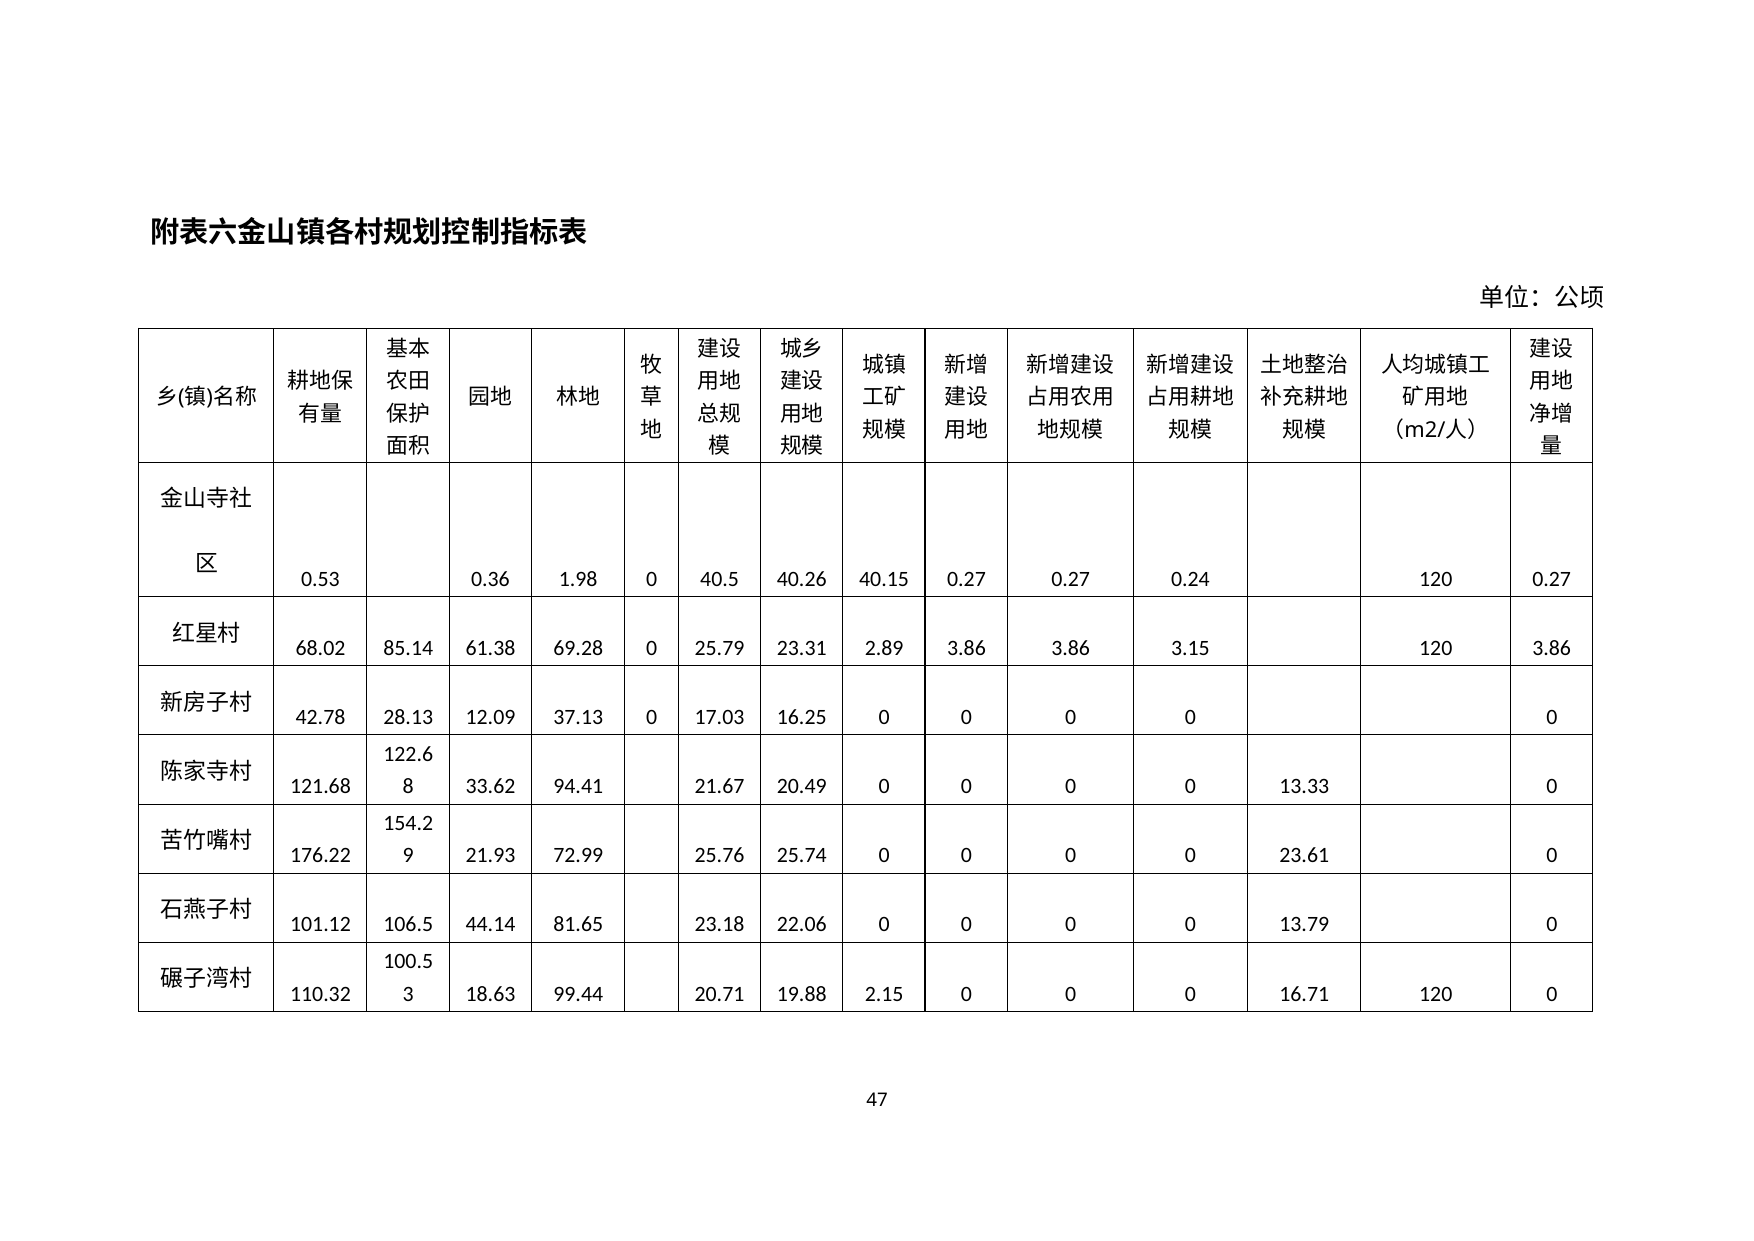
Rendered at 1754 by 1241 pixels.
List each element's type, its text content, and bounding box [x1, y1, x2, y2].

table_cell 石燕子村 [139, 874, 273, 942]
table_cell 3.15 [1134, 597, 1247, 665]
table_header 城镇工矿规模 [843, 329, 924, 462]
table_cell 68.02 [274, 597, 366, 665]
table_cell 3.86 [1008, 597, 1133, 665]
table_cell 0 [1511, 805, 1592, 873]
table_cell 1.98 [532, 463, 624, 596]
table_header 建设用地净增量 [1511, 329, 1592, 462]
table_cell 金山寺社区 [139, 463, 273, 596]
table_header 土地整治补充耕地规模 [1248, 329, 1360, 462]
table_cell 0 [843, 735, 924, 803]
table_cell 0.27 [926, 463, 1007, 596]
table_cell [1361, 805, 1510, 873]
table_cell 16.25 [761, 666, 842, 734]
table_cell 101.12 [274, 874, 366, 942]
table_header 建设用地总规模 [679, 329, 760, 462]
table_cell 61.38 [450, 597, 531, 665]
table_cell 0 [1134, 943, 1247, 1011]
table_cell 40.15 [843, 463, 924, 596]
table_cell 85.14 [367, 597, 449, 665]
table_cell 154.29 [367, 805, 449, 873]
table_cell [625, 943, 678, 1011]
table_cell 106.5 [367, 874, 449, 942]
table_cell 0 [1008, 943, 1133, 1011]
table_cell 苦竹嘴村 [139, 805, 273, 873]
table_cell [1248, 666, 1360, 734]
table_cell 12.09 [450, 666, 531, 734]
table_cell 40.26 [761, 463, 842, 596]
table_cell [1361, 666, 1510, 734]
table_cell 20.49 [761, 735, 842, 803]
table_cell 0 [1511, 943, 1592, 1011]
table_cell 23.31 [761, 597, 842, 665]
table_cell 0 [926, 735, 1007, 803]
table_cell 红星村 [139, 597, 273, 665]
table_cell 0.24 [1134, 463, 1247, 596]
table_cell 176.22 [274, 805, 366, 873]
table_cell 0 [1134, 874, 1247, 942]
table_cell 2.15 [843, 943, 924, 1011]
table_cell 0 [926, 943, 1007, 1011]
table_cell 13.33 [1248, 735, 1360, 803]
table_header 新增建设占用农用地规模 [1008, 329, 1133, 462]
text 单位：公顷 [150, 263, 1604, 328]
table_cell 碾子湾村 [139, 943, 273, 1011]
table_cell 0 [1008, 805, 1133, 873]
subtitle 附表六金山镇各村规划控制指标表 [150, 198, 1604, 263]
table_cell 18.63 [450, 943, 531, 1011]
table_cell 2.89 [843, 597, 924, 665]
table_cell 0 [843, 666, 924, 734]
table_cell 0 [1511, 735, 1592, 803]
table_header 新增建设占用耕地规模 [1134, 329, 1247, 462]
table_cell 0 [1134, 805, 1247, 873]
table_cell 37.13 [532, 666, 624, 734]
table_header 新增建设用地 [926, 329, 1007, 462]
table_cell 120 [1361, 463, 1510, 596]
table_header 牧草地 [625, 329, 678, 462]
table_cell 0.27 [1511, 463, 1592, 596]
table_header 城乡建设用地规模 [761, 329, 842, 462]
table_cell 33.62 [450, 735, 531, 803]
table_cell 3.86 [1511, 597, 1592, 665]
table_cell 0 [625, 597, 678, 665]
table_cell 72.99 [532, 805, 624, 873]
table_cell [625, 805, 678, 873]
table_cell 40.5 [679, 463, 760, 596]
table_cell 25.76 [679, 805, 760, 873]
table_cell 21.67 [679, 735, 760, 803]
table_cell [367, 463, 449, 596]
table_cell 0.27 [1008, 463, 1133, 596]
table_cell 0 [1134, 666, 1247, 734]
table_cell 20.71 [679, 943, 760, 1011]
table_cell 110.32 [274, 943, 366, 1011]
table_cell 23.61 [1248, 805, 1360, 873]
table_cell [1248, 597, 1360, 665]
table_cell 0.36 [450, 463, 531, 596]
table_cell 42.78 [274, 666, 366, 734]
table_cell 23.18 [679, 874, 760, 942]
table_cell 81.65 [532, 874, 624, 942]
table_cell 0 [1008, 735, 1133, 803]
table_cell 94.41 [532, 735, 624, 803]
table_cell 22.06 [761, 874, 842, 942]
table_cell 0 [926, 874, 1007, 942]
table_cell 121.68 [274, 735, 366, 803]
table_cell 21.93 [450, 805, 531, 873]
table_cell 0 [1511, 666, 1592, 734]
table_header 林地 [532, 329, 624, 462]
table_cell [1361, 735, 1510, 803]
table_cell 3.86 [926, 597, 1007, 665]
table_cell 120 [1361, 943, 1510, 1011]
table_cell [625, 735, 678, 803]
table_cell 44.14 [450, 874, 531, 942]
table_header 耕地保有量 [274, 329, 366, 462]
table_cell 19.88 [761, 943, 842, 1011]
table_cell 0 [1008, 874, 1133, 942]
table_cell 新房子村 [139, 666, 273, 734]
table_cell 陈家寺村 [139, 735, 273, 803]
table_cell 120 [1361, 597, 1510, 665]
table_cell 13.79 [1248, 874, 1360, 942]
table_cell 0 [843, 874, 924, 942]
table_cell 25.74 [761, 805, 842, 873]
table_cell 25.79 [679, 597, 760, 665]
table_cell 0 [625, 463, 678, 596]
table_cell [1248, 463, 1360, 596]
table_cell 16.71 [1248, 943, 1360, 1011]
table_cell [625, 874, 678, 942]
table_cell 99.44 [532, 943, 624, 1011]
table_header 乡(镇)名称 [139, 329, 273, 462]
table_cell 0 [1134, 735, 1247, 803]
table_cell [1361, 874, 1510, 942]
table_cell 69.28 [532, 597, 624, 665]
table_cell 17.03 [679, 666, 760, 734]
table_cell 0 [1511, 874, 1592, 942]
table_header 基本农田保护面积 [367, 329, 449, 462]
table_cell 0 [843, 805, 924, 873]
table_cell 122.68 [367, 735, 449, 803]
table_cell 0.53 [274, 463, 366, 596]
table_cell 0 [1008, 666, 1133, 734]
table_header 园地 [450, 329, 531, 462]
table_cell 0 [625, 666, 678, 734]
table_cell 0 [926, 666, 1007, 734]
table_cell 0 [926, 805, 1007, 873]
table_header 人均城镇工矿用地（m2/人） [1361, 329, 1510, 462]
table_cell 100.53 [367, 943, 449, 1011]
table_cell 28.13 [367, 666, 449, 734]
